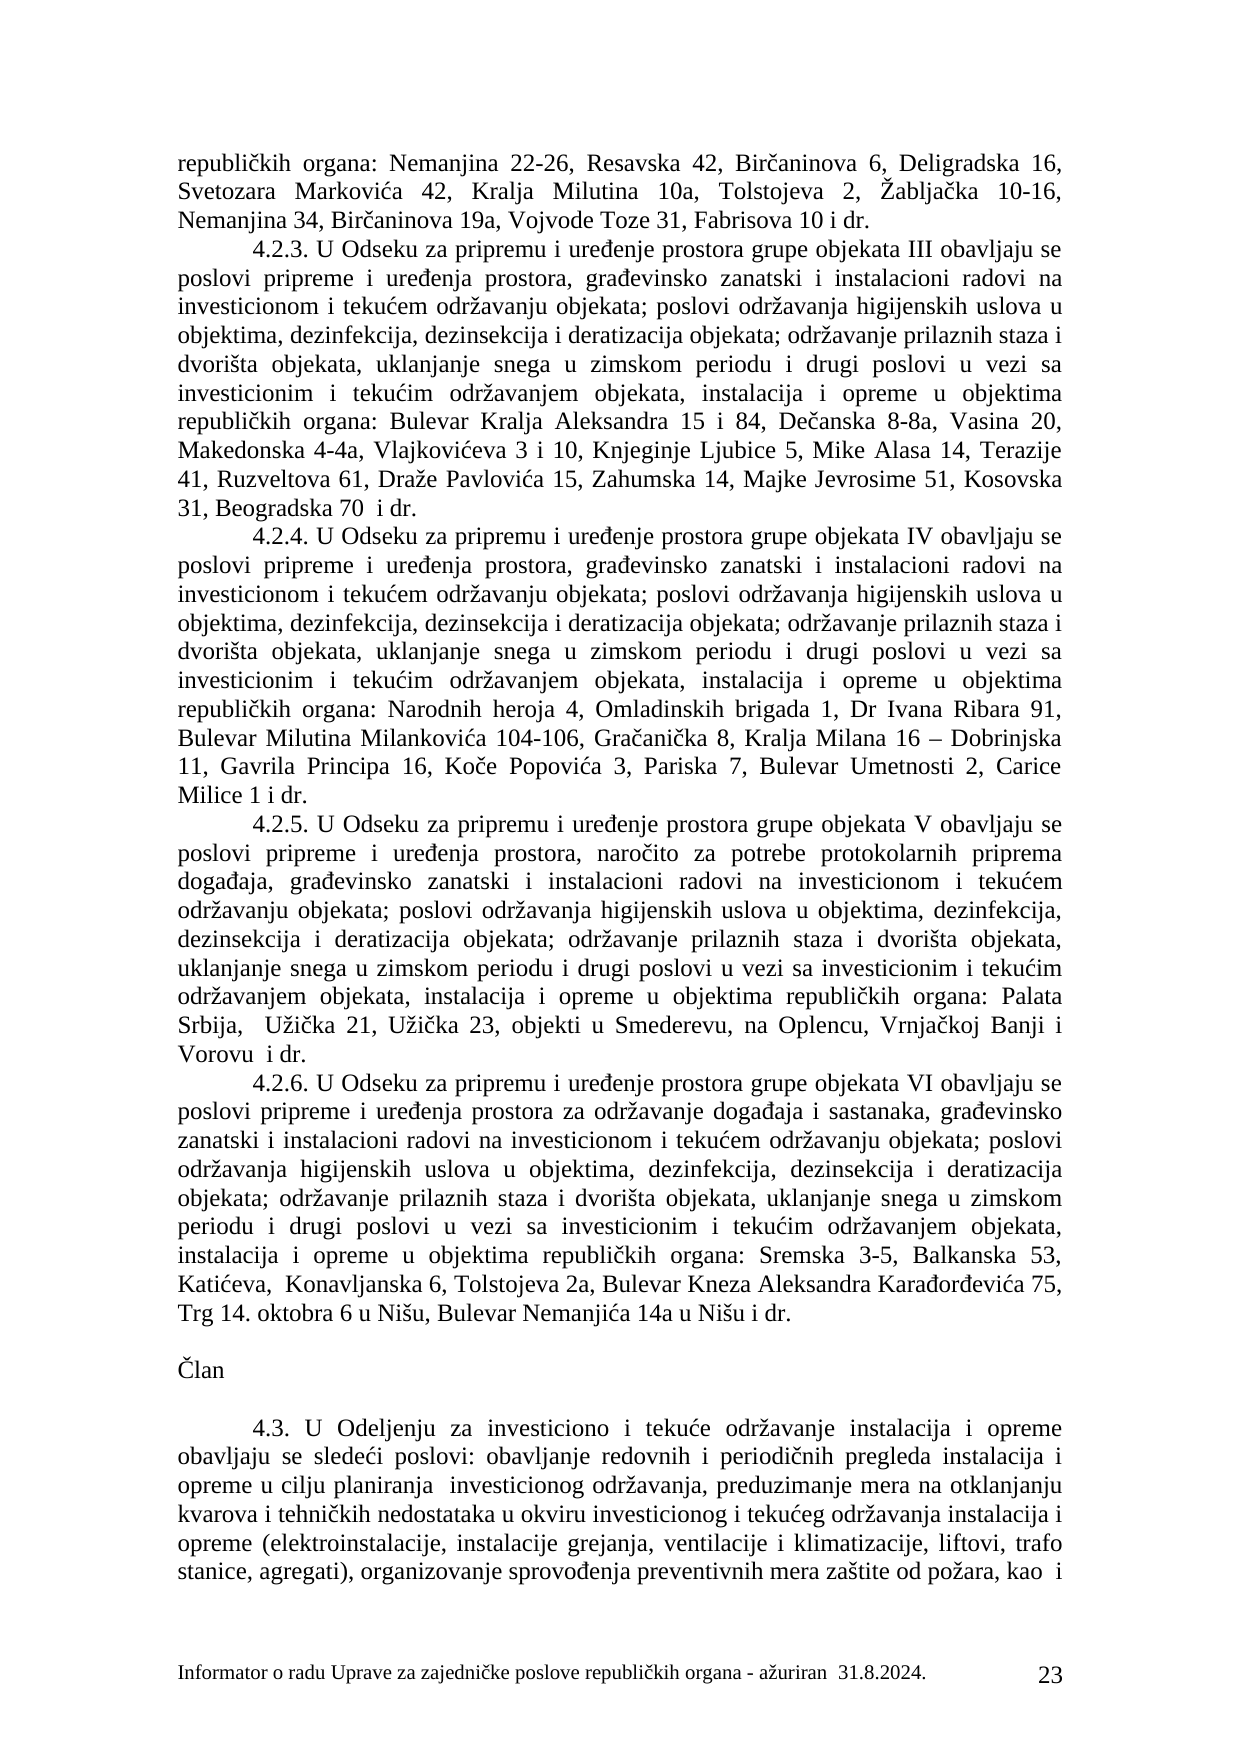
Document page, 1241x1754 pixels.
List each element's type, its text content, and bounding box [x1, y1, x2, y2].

text 4.2.4. U Odseku za pripremu i uređenje prostora grupe objekata IV obavljaju se poslovi pripreme i uređenja prostora, građevinsko zanatski i instalacioni radovi na investicionom i tekućem održavanju objekata; poslovi održavanja higijenskih uslova u objektima, dezinfekcija, dezinsekcija i deratizacija objekata; održavanje prilaznih staza i dvorišta objekata, uklanjanje snega u zimskom periodu i drugi poslovi u vezi sa investicionim i tekućim održavanjem objekata, instalacija i opreme u objektima republičkih organa: Narodnih heroja 4, Omladinskih brigada 1, Dr Ivana Ribara 91, Bulevar Milutina Milankovića 104-106, Gračanička 8, Kralja Milana 16 – Dobrinjska 11, Gavrila Principa 16, Koče Popovića 3, Pariska 7, Bulevar Umetnosti 2, Carice Milice 1 i dr. [177, 521, 1063, 809]
text 4.2.6. U Odseku za pripremu i uređenje prostora grupe objekata VI obavljaju se poslovi pripreme i uređenja prostora za održavanje događaja i sastanaka, građevinsko zanatski i instalacioni radovi na investicionom i tekućem održavanju objekata; poslovi održavanja higijenskih uslova u objektima, dezinfekcija, dezinsekcija i deratizacija objekata; održavanje prilaznih staza i dvorišta objekata, uklanjanje snega u zimskom periodu i drugi poslovi u vezi sa investicionim i tekućim održavanjem objekata, instalacija i opreme u objektima republičkih organa: Sremska 3-5, Balkanska 53, Katićeva, Konavljanska 6, Tolstojeva 2a, Bulevar Kneza Aleksandra Karađorđevića 75, Trg 14. oktobra 6 u Nišu, Bulevar Nemanjića 14a u Nišu i dr. [177, 1068, 1063, 1326]
text 4.2.3. U Odseku za pripremu i uređenje prostora grupe objekata III obavljaju se poslovi pripreme i uređenja prostora, građevinsko zanatski i instalacioni radovi na investicionom i tekućem održavanju objekata; poslovi održavanja higijenskih uslova u objektima, dezinfekcija, dezinsekcija i deratizacija objekata; održavanje prilaznih staza i dvorišta objekata, uklanjanje snega u zimskom periodu i drugi poslovi u vezi sa investicionim i tekućim održavanjem objekata, instalacija i opreme u objektima republičkih organa: Bulevar Kralja Aleksandra 15 i 84, Dečanska 8-8a, Vasina 20, Makedonska 4-4a, Vlajkovićeva 3 i 10, Knjeginje Ljubice 5, Mike Alasa 14, Terazije 41, Ruzveltova 61, Draže Pavlovića 15, Zahumska 14, Majke Jevrosime 51, Kosovska 31, Beogradska 70 i dr. [177, 234, 1063, 521]
text 4.2.5. U Odseku za pripremu i uređenje prostora grupe objekata V obavljaju se poslovi pripreme i uređenja prostora, naročito za potrebe protokolarnih priprema događaja, građevinsko zanatski i instalacioni radovi na investicionom i tekućem održavanju objekata; poslovi održavanja higijenskih uslova u objektima, dezinfekcija, dezinsekcija i deratizacija objekata; održavanje prilaznih staza i dvorišta objekata, uklanjanje snega u zimskom periodu i drugi poslovi u vezi sa investicionim i tekućim održavanjem objekata, instalacija i opreme u objektima republičkih organa: Palata Srbija, Užička 21, Užička 23, objekti u Smederevu, na Oplencu, Vrnjačkoj Banji i Vorovu i dr. [177, 809, 1063, 1068]
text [177, 1413, 1063, 1585]
text Član [177, 1355, 1063, 1384]
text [177, 148, 1063, 234]
